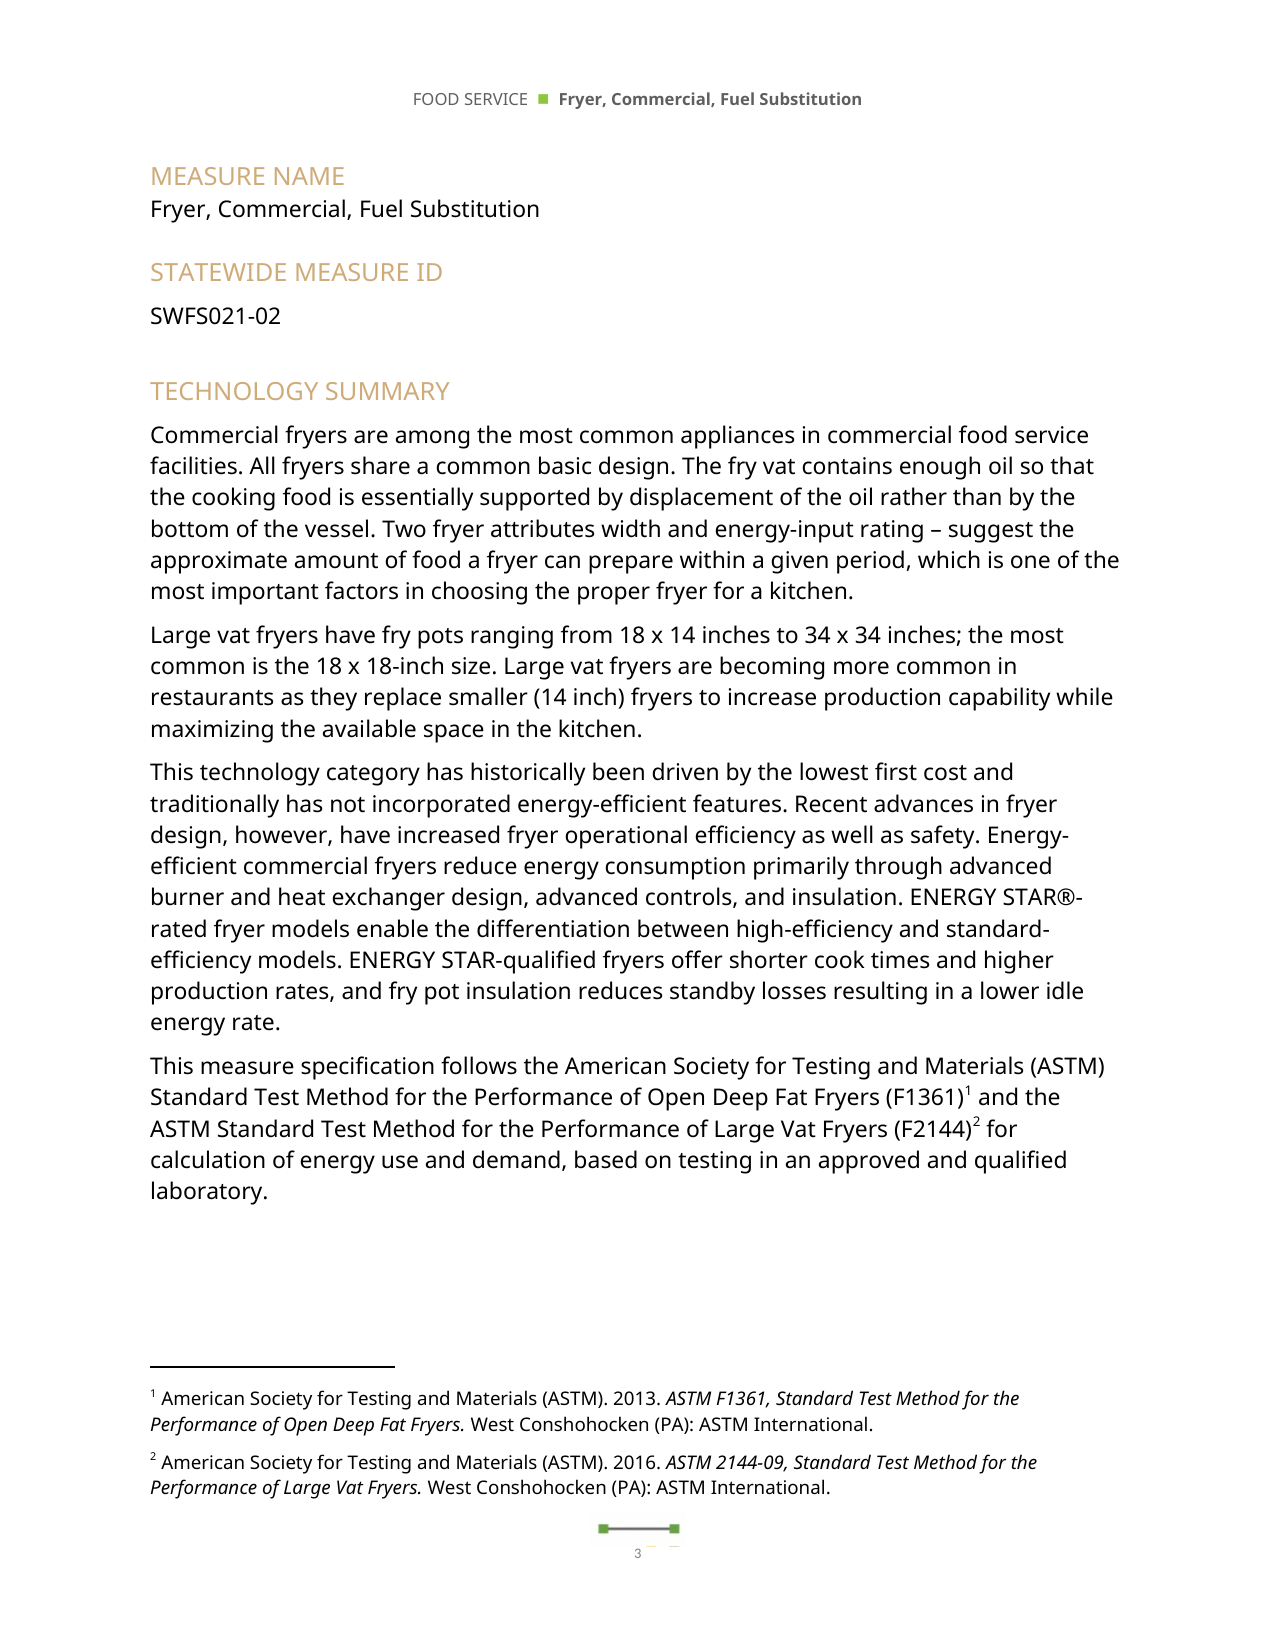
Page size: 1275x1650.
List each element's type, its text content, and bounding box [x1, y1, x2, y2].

text This measure specification follows the American Society for Testing and Materials (ASTM) Standard Test Method for the Performance of Open Deep Fat Fryers (F1361) and the ASTM Standard Test Method for the Performance of Large Vat Fryers (F2144) for calculation of energy use and demand, based on testing in an approved and qualified laboratory. [150, 1050, 1125, 1206]
subtitle Technology Summary [150, 375, 1125, 406]
subtitle Measure Name [150, 160, 1125, 192]
picture [589, 1512, 684, 1547]
text Commercial fryers are among the most common appliances in commercial food service facilities. All fryers share a common basic design. The fry vat contains enough oil so that the cooking food is essentially supported by displacement of the oil rather than by the bottom of the vessel. Two fryer attributes width and energy-input rating – suggest the approximate amount of food a fryer can prepare within a given period, which is one of the most important factors in choosing the proper fryer for a kitchen. [150, 419, 1125, 606]
text SWFS021-02 [150, 300, 1125, 331]
text Large vat fryers have fry pots ranging from 18 x 14 inches to 34 x 34 inches; the most common is the 18 x 18-inch size. Large vat fryers are becoming more common in restaurants as they replace smaller (14 inch) fryers to increase production capability while maximizing the available space in the kitchen. [150, 619, 1125, 744]
text This technology category has historically been driven by the lowest first cost and traditionally has not incorporated energy-efficient features. Recent advances in fryer design, however, have increased fryer operational efficiency as well as safety. Energy-efficient commercial fryers reduce energy consumption primarily through advanced burner and heat exchanger design, advanced controls, and insulation. ENERGY STAR®-rated fryer models enable the differentiation between high-efficiency and standard-efficiency models. ENERGY STAR-qualified fryers offer shorter cook times and higher production rates, and fry pot insulation reduces standby losses resulting in a lower idle energy rate. [150, 756, 1125, 1037]
text Fryer, Commercial, Fuel Substitution [150, 194, 1125, 223]
subtitle Statewide Measure ID [150, 256, 1125, 287]
